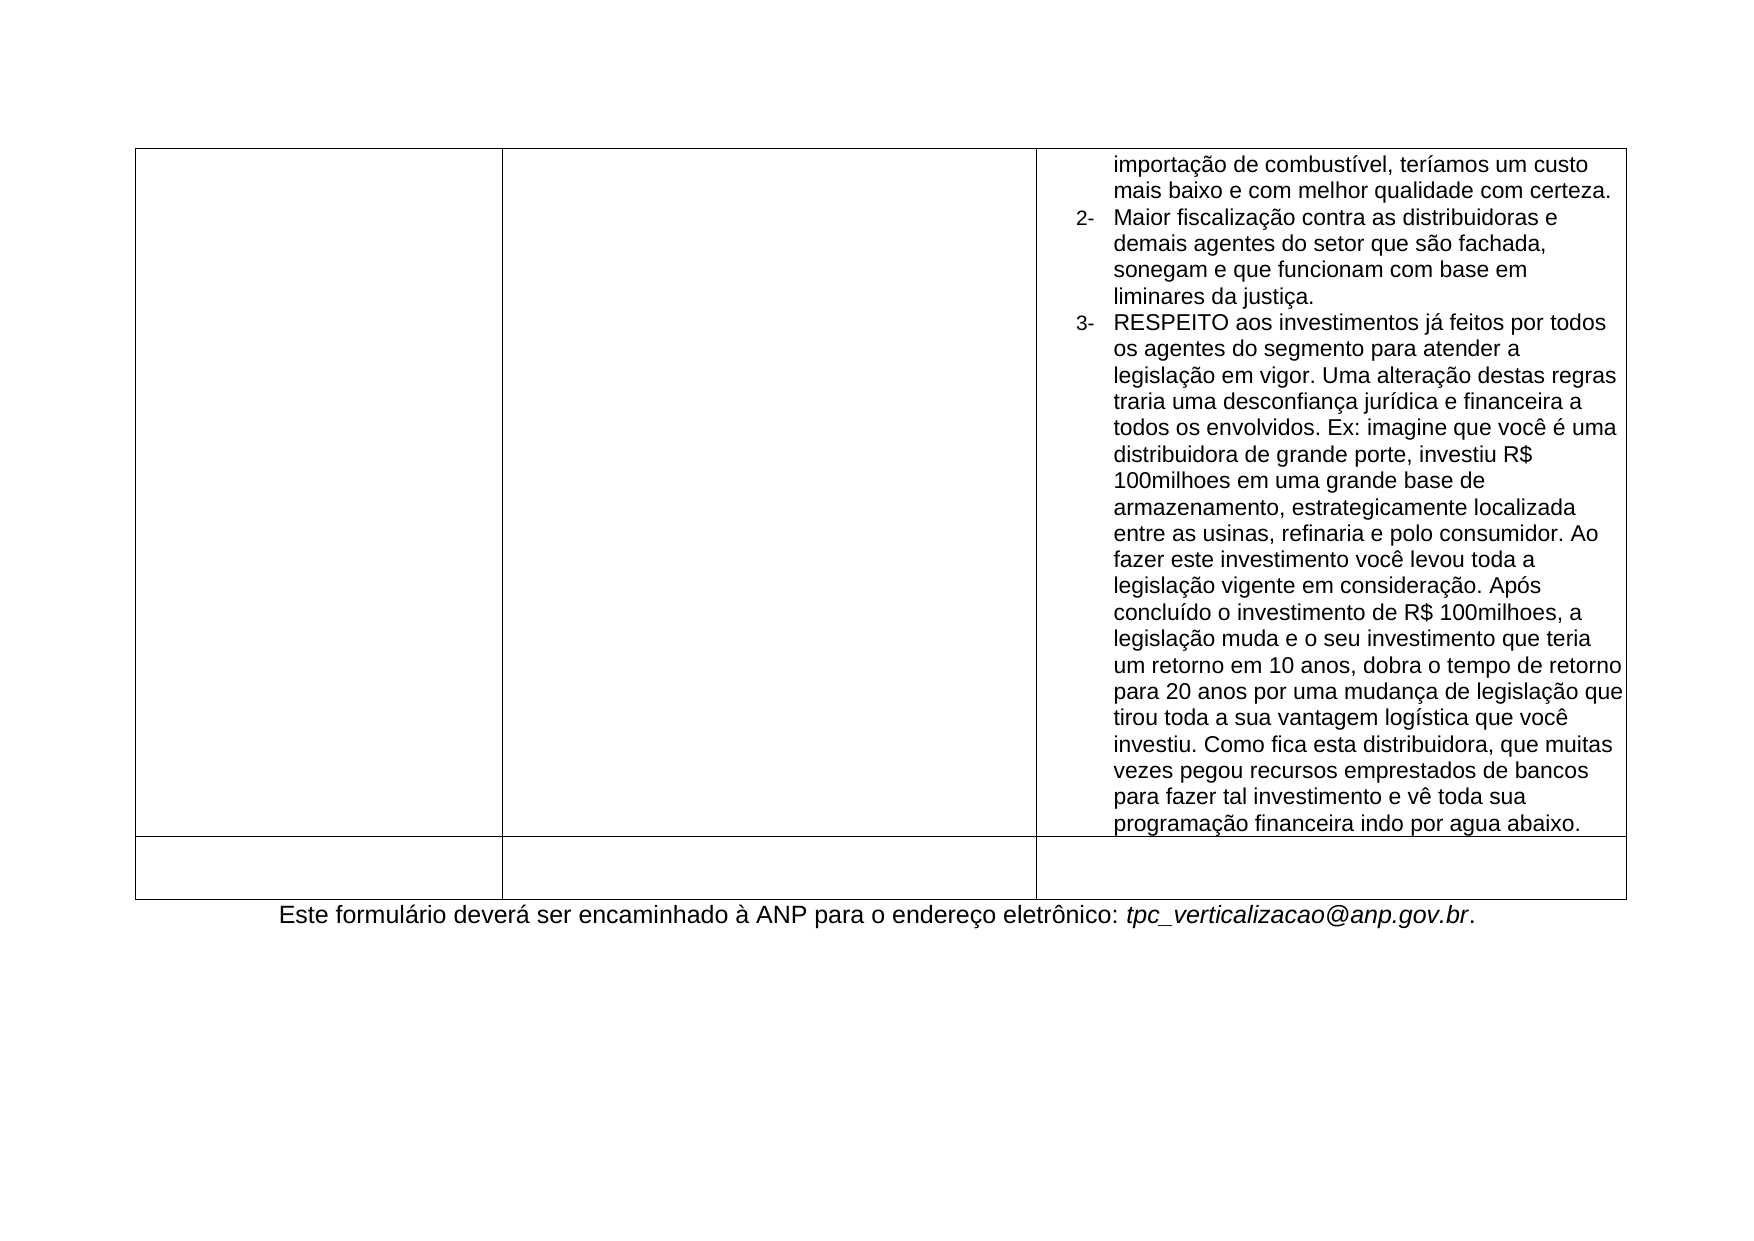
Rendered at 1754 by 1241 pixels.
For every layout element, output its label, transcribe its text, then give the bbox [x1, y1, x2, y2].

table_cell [1037, 149, 1626, 836]
table_cell [136, 837, 502, 899]
text Este formulário deverá ser encaminhado à ANP para o endereço eletrônico: tpc_verticalizacao@anp.gov.br. [148, 900, 1606, 929]
table_cell [1037, 837, 1626, 899]
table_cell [136, 149, 502, 836]
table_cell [503, 149, 1036, 836]
table_cell [503, 837, 1036, 899]
